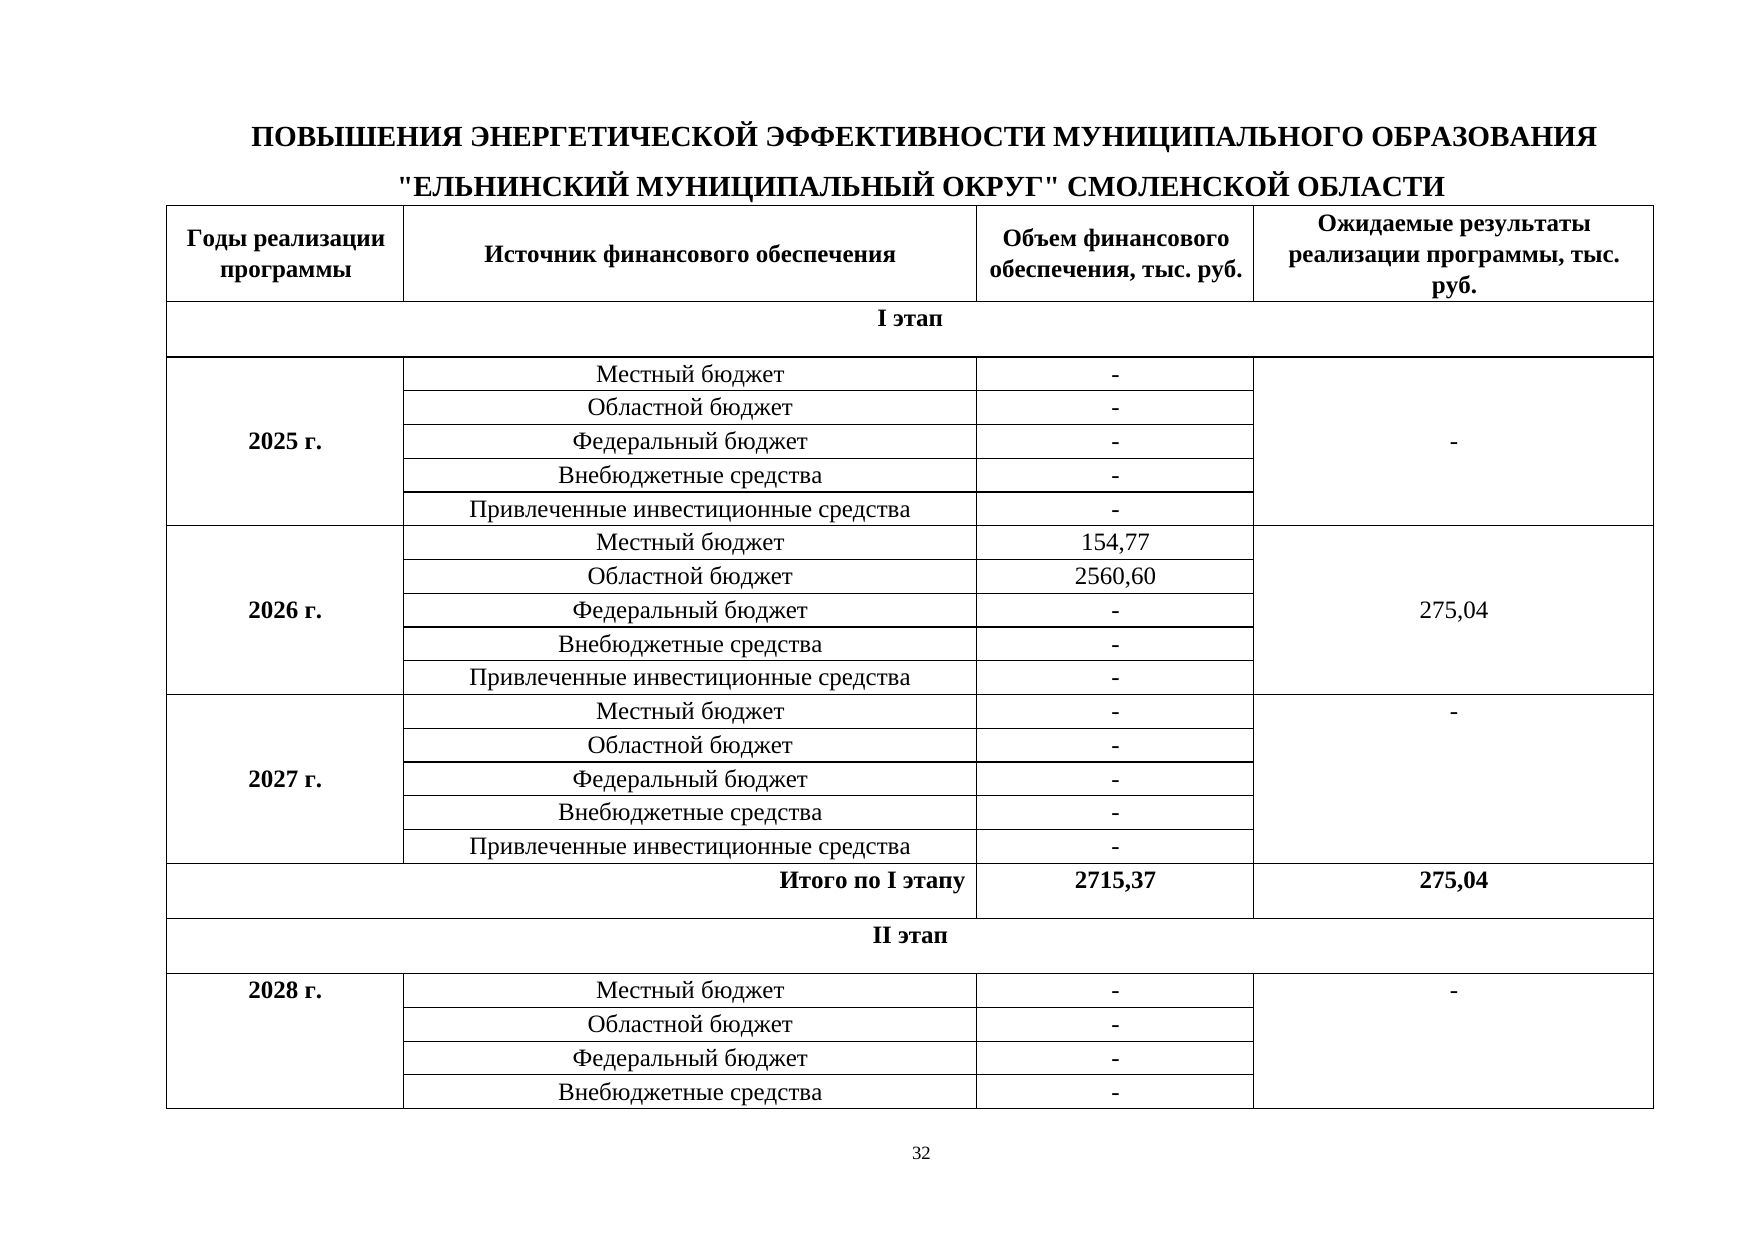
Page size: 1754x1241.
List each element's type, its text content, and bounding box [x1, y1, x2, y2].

table_cell Внебюджетные средства [404, 459, 976, 491]
subtitle "ЕЛЬНИНСКИЙ МУНИЦИПАЛЬНЫЙ ОКРУГ" СМОЛЕНСКОЙ ОБЛАСТИ [186, 169, 1656, 203]
table_cell - [977, 830, 1253, 863]
table_cell - [1254, 358, 1653, 525]
table_cell - [977, 391, 1253, 424]
table_cell - [977, 459, 1253, 491]
table_cell 2026 г. [167, 526, 403, 694]
table_cell [167, 864, 404, 918]
table_cell - [977, 763, 1253, 795]
table_cell 2028 г. [167, 974, 403, 1108]
table_header Годы реализации программы [167, 206, 403, 301]
table_header Источник финансового обеспечения [404, 206, 976, 301]
table_cell 2560,60 [977, 560, 1253, 593]
table_cell Местный бюджет [404, 526, 976, 559]
table_cell 2715,37 [977, 864, 1253, 918]
table_cell - [1254, 974, 1653, 1108]
text ПОВЫШЕНИЯ ЭНЕРГЕТИЧЕСКОЙ ЭФФЕКТИВНОСТИ МУНИЦИПАЛЬНОГО ОБРАЗОВАНИЯ [251, 119, 1656, 152]
table_cell Областной бюджет [404, 1008, 976, 1041]
table_cell Привлеченные инвестиционные средства [404, 661, 976, 694]
table_cell Местный бюджет [404, 358, 976, 390]
table_cell Внебюджетные средства [404, 628, 976, 660]
table_cell Итого по I этапу [404, 864, 976, 918]
table_cell - [977, 594, 1253, 626]
table_cell 2027 г. [167, 695, 403, 863]
table_cell Федеральный бюджет [404, 594, 976, 626]
table_cell - [977, 796, 1253, 829]
table_cell [167, 302, 404, 356]
table_cell Местный бюджет [404, 974, 976, 1007]
table_cell I этап [404, 302, 1653, 356]
table_cell Внебюджетные средства [404, 796, 976, 829]
table_cell - [977, 974, 1253, 1007]
table_cell - [977, 358, 1253, 390]
table_cell Областной бюджет [404, 391, 976, 424]
table_cell Местный бюджет [404, 695, 976, 728]
table_header Объем финансового обеспечения, тыс. руб. [977, 206, 1253, 301]
table_cell Привлеченные инвестиционные средства [404, 830, 976, 863]
table_cell 154,77 [977, 526, 1253, 559]
table_cell 275,04 [1254, 864, 1653, 918]
table_cell - [1254, 695, 1653, 863]
table_cell Федеральный бюджет [404, 1042, 976, 1074]
table_cell - [977, 1008, 1253, 1041]
table_cell II этап [404, 919, 1653, 973]
table_cell - [977, 425, 1253, 458]
table_cell - [977, 1042, 1253, 1074]
table_cell - [977, 695, 1253, 728]
table_cell - [977, 661, 1253, 694]
table_cell - [977, 729, 1253, 761]
table_header Ожидаемые результаты реализации программы, тыс. руб. [1254, 206, 1653, 301]
table_cell - [977, 628, 1253, 660]
table_cell Внебюджетные средства [404, 1075, 976, 1108]
table_cell Областной бюджет [404, 560, 976, 593]
table_cell - [977, 493, 1253, 525]
table_cell 275,04 [1254, 526, 1653, 694]
table_cell Областной бюджет [404, 729, 976, 761]
table_cell Привлеченные инвестиционные средства [404, 493, 976, 525]
table_cell Федеральный бюджет [404, 425, 976, 458]
table_cell Федеральный бюджет [404, 763, 976, 795]
table_cell 2025 г. [167, 358, 403, 525]
table_cell - [977, 1075, 1253, 1108]
table_cell [167, 919, 404, 973]
